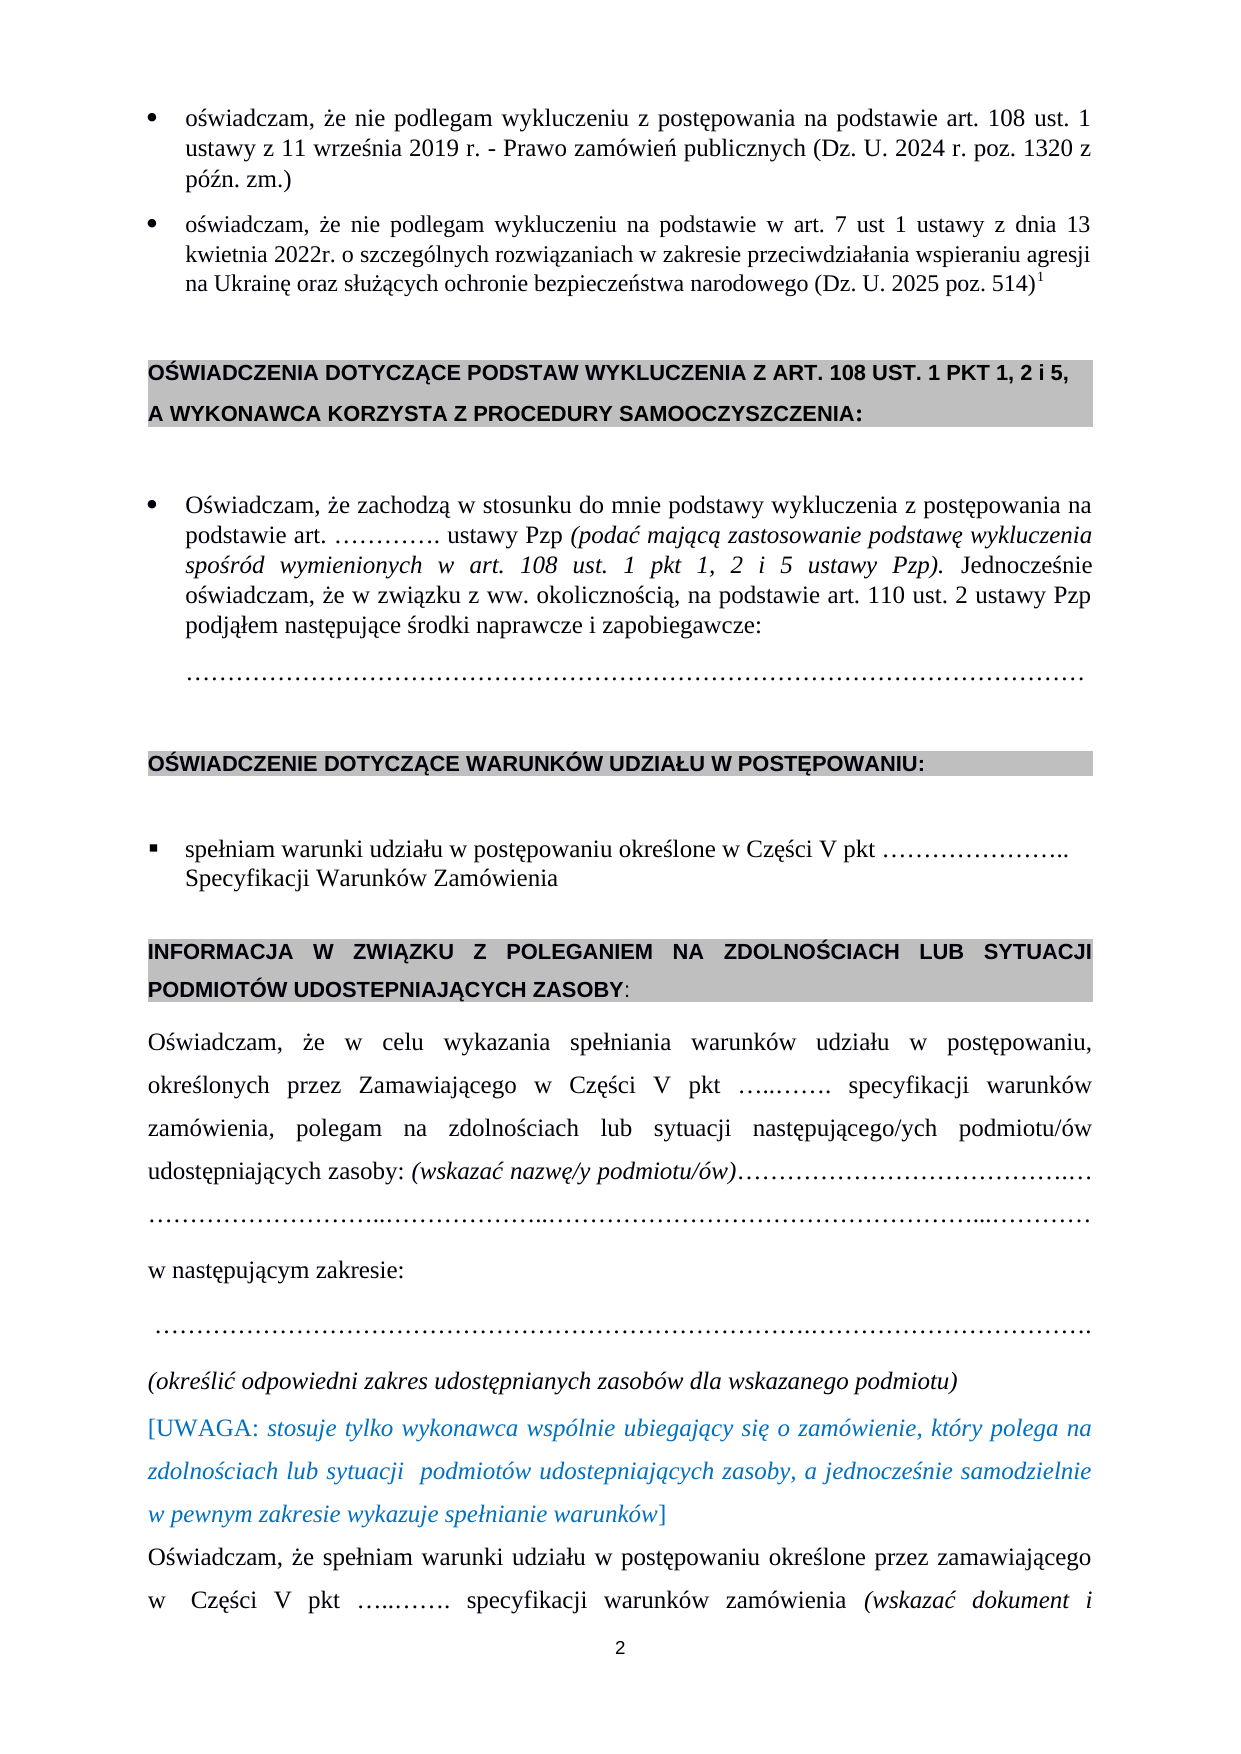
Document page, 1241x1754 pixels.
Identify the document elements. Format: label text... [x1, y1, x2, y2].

list oświadczam, że nie podlegam wykluczeniu z postępowania na podstawie art. 108 ust. 1 ustawy z 11 września 2019 r. - Prawo zamówień publicznych (Dz. U. 2024 r. poz. 1320 z późn. zm.) [148, 103, 1093, 192]
text [UWAGA: stosuje tylko wykonawca wspólnie ubiegający się o zamówienie, który polega na zdolnościach lub sytuacji podmiotów udostepniających zasoby, a jednocześnie samodzielnie w pewnym zakresie wykazuje spełnianie warunków] [148, 1413, 1093, 1528]
text OŚWIADCZENIA DOTYCZĄCE PODSTAW WYKLUCZENIA Z ART. 108 UST. 1 PKT 1, 2 i 5, [148, 360, 1093, 385]
text INFORMACJA W ZWIĄZKU Z POLEGANIEM NA ZDOLNOŚCIACH LUB SYTUACJI PODMIOTÓW UDOSTEPNIAJĄCYCH ZASOBY: [148, 939, 1093, 1002]
list oświadczam, że nie podlegam wykluczeniu na podstawie w art. 7 ust 1 ustawy z dnia 13 kwietnia 2022r. o szczególnych rozwiązaniach w zakresie przeciwdziałania wspieraniu agresji na Ukrainę oraz służących ochronie bezpieczeństwa narodowego (Dz. U. 2025 poz. 514)1 [148, 210, 1093, 296]
text OŚWIADCZENIE DOTYCZĄCE WARUNKÓW UDZIAŁU W POSTĘPOWANIU: [148, 751, 1093, 776]
list spełniam warunki udziału w postępowaniu określone w Części V pkt ………………….. [148, 834, 1093, 863]
text …………………………………………………………………….……………………………. [148, 1311, 1093, 1339]
text A WYKONAWCA KORZYSTA Z PROCEDURY SAMOOCZYSZCZENIA: [148, 398, 1093, 427]
text ……………………………………………………………………………………………… [185, 657, 1093, 686]
text Oświadczam, że w celu wykazania spełniania warunków udziału w postępowaniu, określonych przez Zamawiającego w Części V pkt …..……. specyfikacji warunków zamówienia, polegam na zdolnościach lub sytuacji następującego/ych podmiotu/ów udostępniających zasoby: (wskazać nazwę/y podmiotu/ów)………………………………….… ………………………..………………..……………………………………………...………… [148, 1027, 1093, 1228]
text (określić odpowiedni zakres udostępnianych zasobów dla wskazanego podmiotu) [148, 1366, 1093, 1395]
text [148, 1542, 1093, 1614]
list Specyfikacji Warunków Zamówienia [185, 863, 1093, 892]
list Oświadczam, że zachodzą w stosunku do mnie podstawy wykluczenia z postępowania na podstawie art. …………. ustawy Pzp (podać mającą zastosowanie podstawę wykluczenia spośród wymienionych w art. 108 ust. 1 pkt 1, 2 i 5 ustawy Pzp). Jednocześnie oświadczam, że w związku z ww. okolicznością, na podstawie art. 110 ust. 2 ustawy Pzp podjąłem następujące środki naprawcze i zapobiegawcze: [148, 490, 1093, 639]
text w następującym zakresie: [148, 1255, 1093, 1284]
